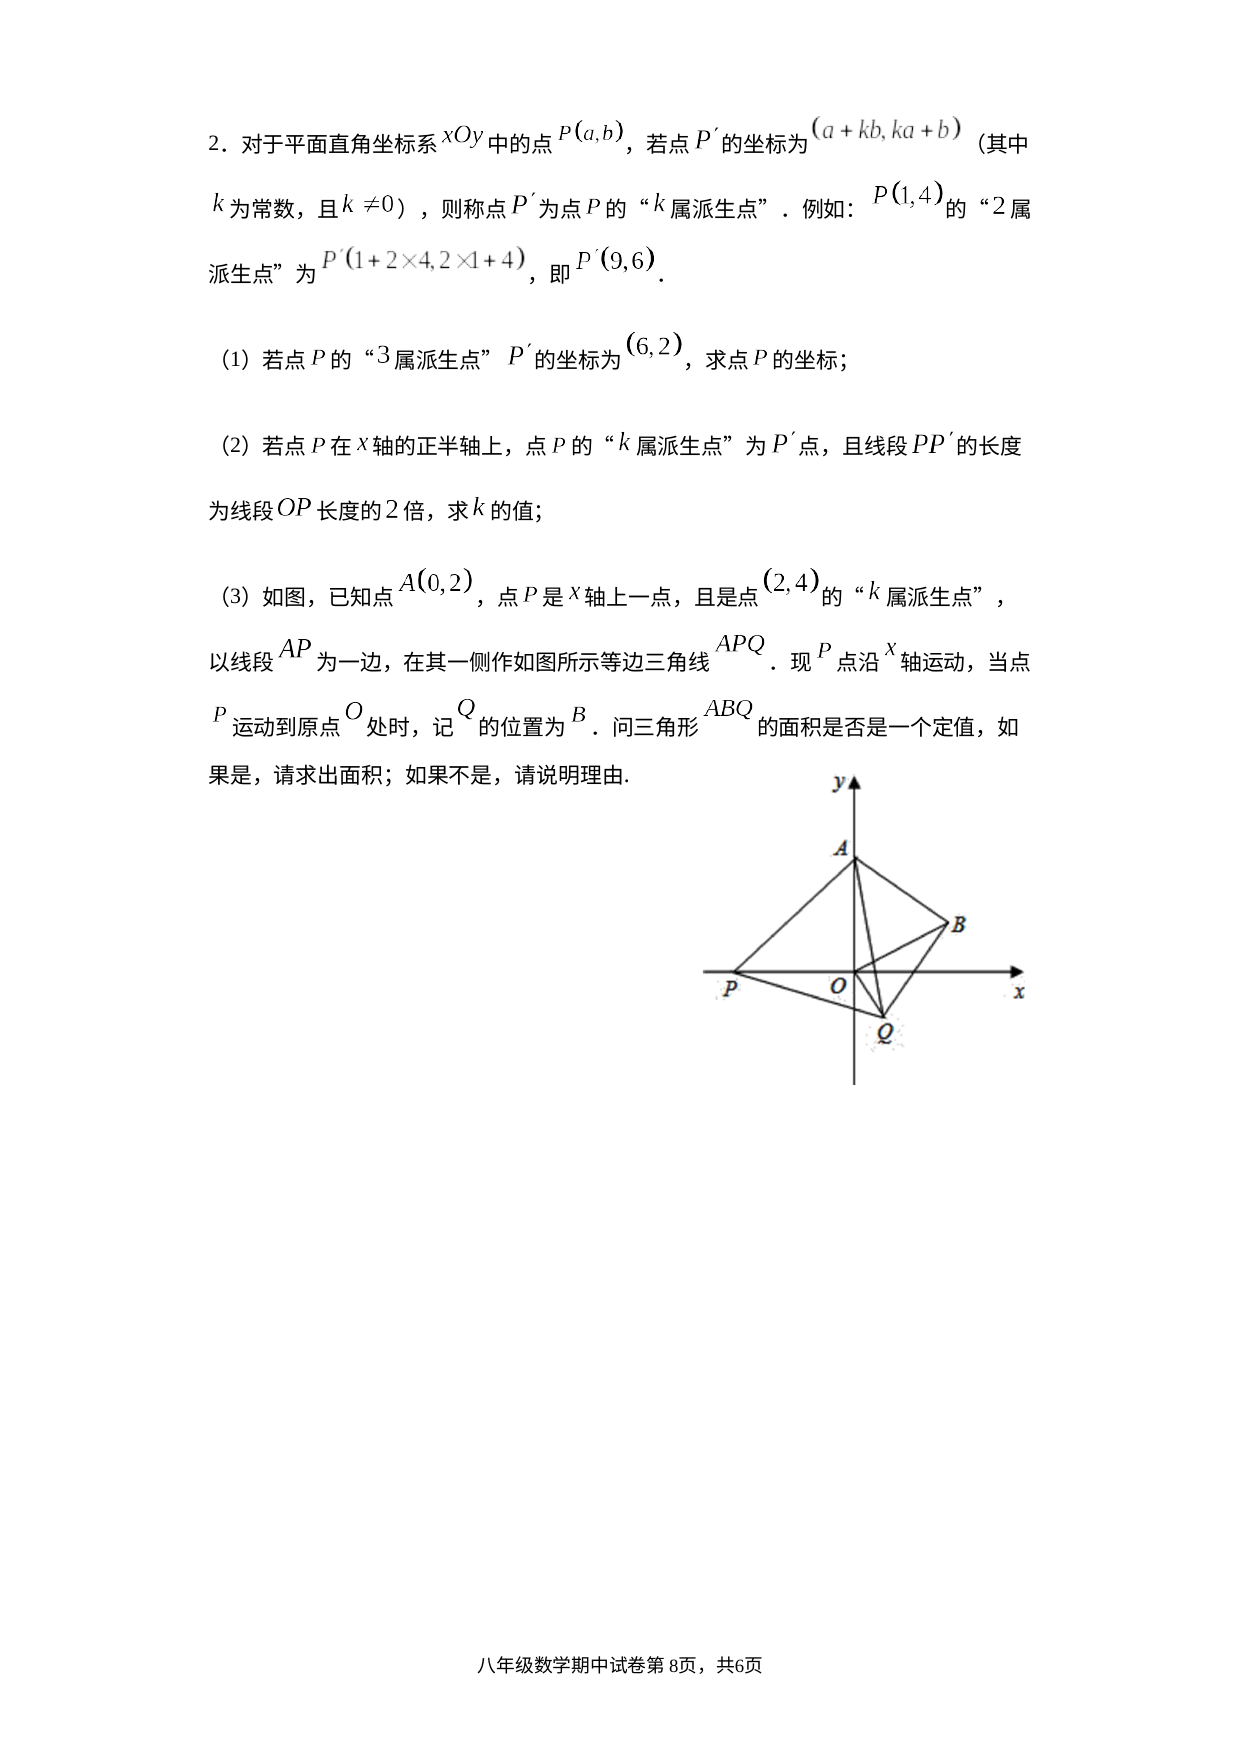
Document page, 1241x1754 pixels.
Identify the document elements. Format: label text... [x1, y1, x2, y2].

picture [702, 774, 1025, 1085]
text （2）若点在轴的正半轴上，点的“属派生点”为点，且线段的长度为线段长度的倍，求的值； [208, 412, 1032, 542]
text （3）如图，已知点，点是轴上一点，且是点的“属派生点”，以线段为一边，在其一侧作如图所示等边三角线．现点沿轴运动，当点运动到原点处时，记的位置为．问三角形的面积是否是一个定值，如果是，请求出面积；如果不是，请说明理由. [208, 563, 1032, 790]
text （1）若点的“属派生点”的坐标为，求点的坐标； [208, 326, 1032, 391]
text 2．对于平面直角坐标系中的点，若点的坐标为（其中为常数，且），则称点为点的“属派生点”．例如：的“属派生点”为，即． [208, 110, 1032, 305]
